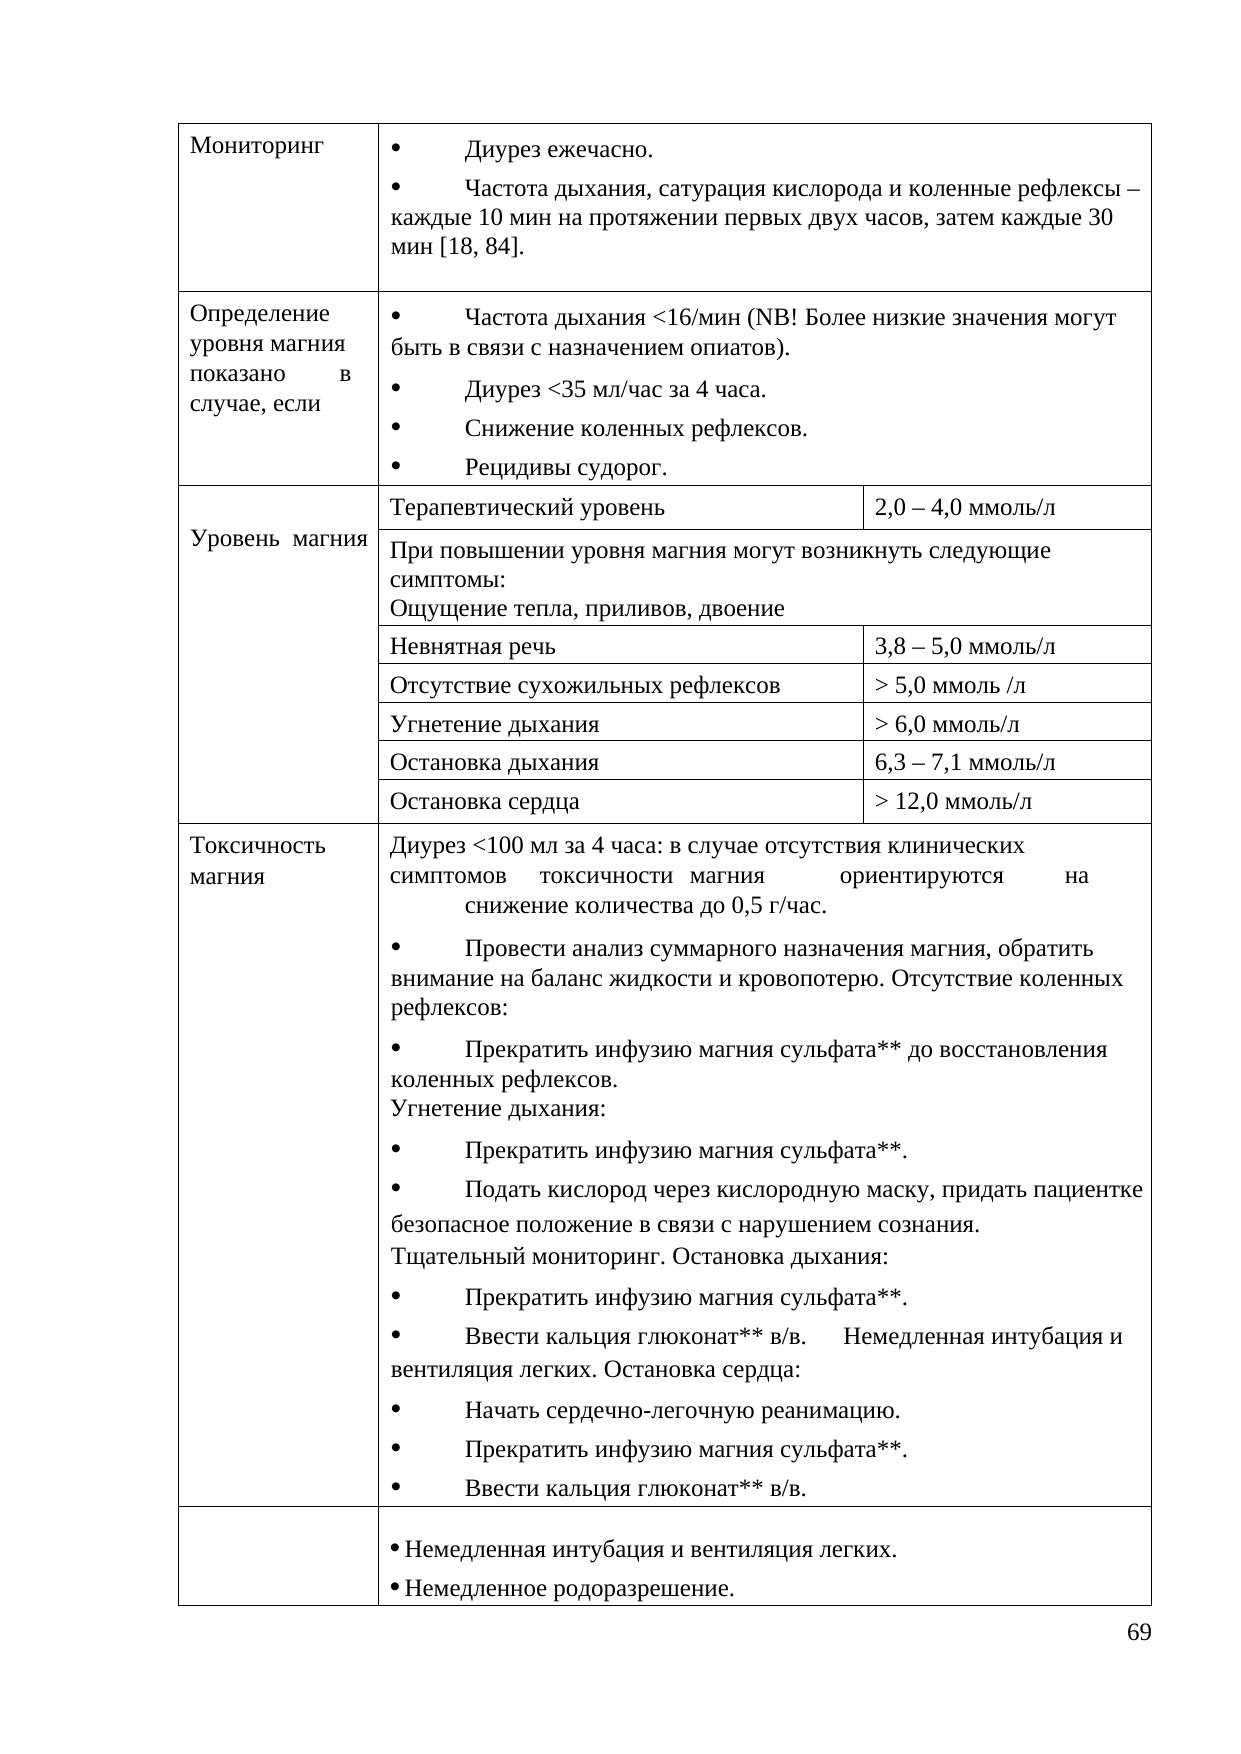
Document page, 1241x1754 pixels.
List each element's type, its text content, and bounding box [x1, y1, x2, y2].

table_cell > 5,0 ммоль /л [864, 664, 1151, 702]
table_cell Угнетение дыхания [379, 703, 863, 740]
table_cell 6,3 – 7,1 ммоль/л [864, 741, 1151, 779]
table_cell > 6,0 ммоль/л [864, 703, 1151, 740]
table_cell Отсутствие сухожильных рефлексов [379, 664, 863, 702]
table_header Диурез ежечасно. Частота дыхания, сатурация кислорода и коленные рефлексы – каждые 10 мин на протяжении первых двух часов, затем каждые 30 мин [18, 84]. [379, 124, 1151, 291]
table_cell 3,8 – 5,0 ммоль/л [864, 626, 1151, 663]
table_cell Токсичность магния [179, 824, 378, 1506]
table_cell Остановка дыхания [379, 741, 863, 779]
table_cell > 12,0 ммоль/л [864, 780, 1151, 823]
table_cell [379, 1507, 1151, 1605]
table_cell При повышении уровня магния могут возникнуть следующие симптомы: Ощущение тепла, приливов, двоение [379, 530, 1151, 624]
table_cell Определение уровня магния показано в случае, если [179, 292, 378, 484]
table_cell Невнятная речь [379, 626, 863, 663]
table_cell Остановка сердца [379, 780, 863, 823]
table_cell Уровень магния [179, 486, 378, 823]
table_cell Частота дыхания <16/мин (NB! Более низкие значения могут быть в связи с назначением опиатов). Диурез <35 мл/час за 4 часа. Снижение коленных рефлексов. Рецидивы судорог. [379, 292, 1151, 484]
table_cell Терапевтический уровень [379, 486, 863, 529]
table_cell [179, 1507, 378, 1605]
table_cell Диурез <100 мл за 4 часа: в случае отсутствия клинических симптомов токсичности магния ориентируются на снижение количества до 0,5 г/час. Провести анализ суммарного назначения магния, обратить внимание на баланс жидкости и кровопотерю. Отсутствие коленных рефлексов: Прекратить инфузию магния сульфата** до восстановления коленных рефлексов. Угнетение дыхания: Прекратить инфузию магния сульфата**. Подать кислород через кислородную маску, придать пациентке безопасное положение в связи с нарушением сознания.  Тщательный мониторинг. Остановка дыхания: Прекратить инфузию магния сульфата**. Ввести кальция глюконат** в/в.  Немедленная интубация и вентиляция легких. Остановка сердца: Начать сердечно-легочную реанимацию. Прекратить инфузию магния сульфата**. Ввести кальция глюконат** в/в. [379, 824, 1151, 1506]
table_header Мониторинг [179, 124, 378, 291]
table_cell 2,0 – 4,0 ммоль/л [864, 486, 1151, 529]
